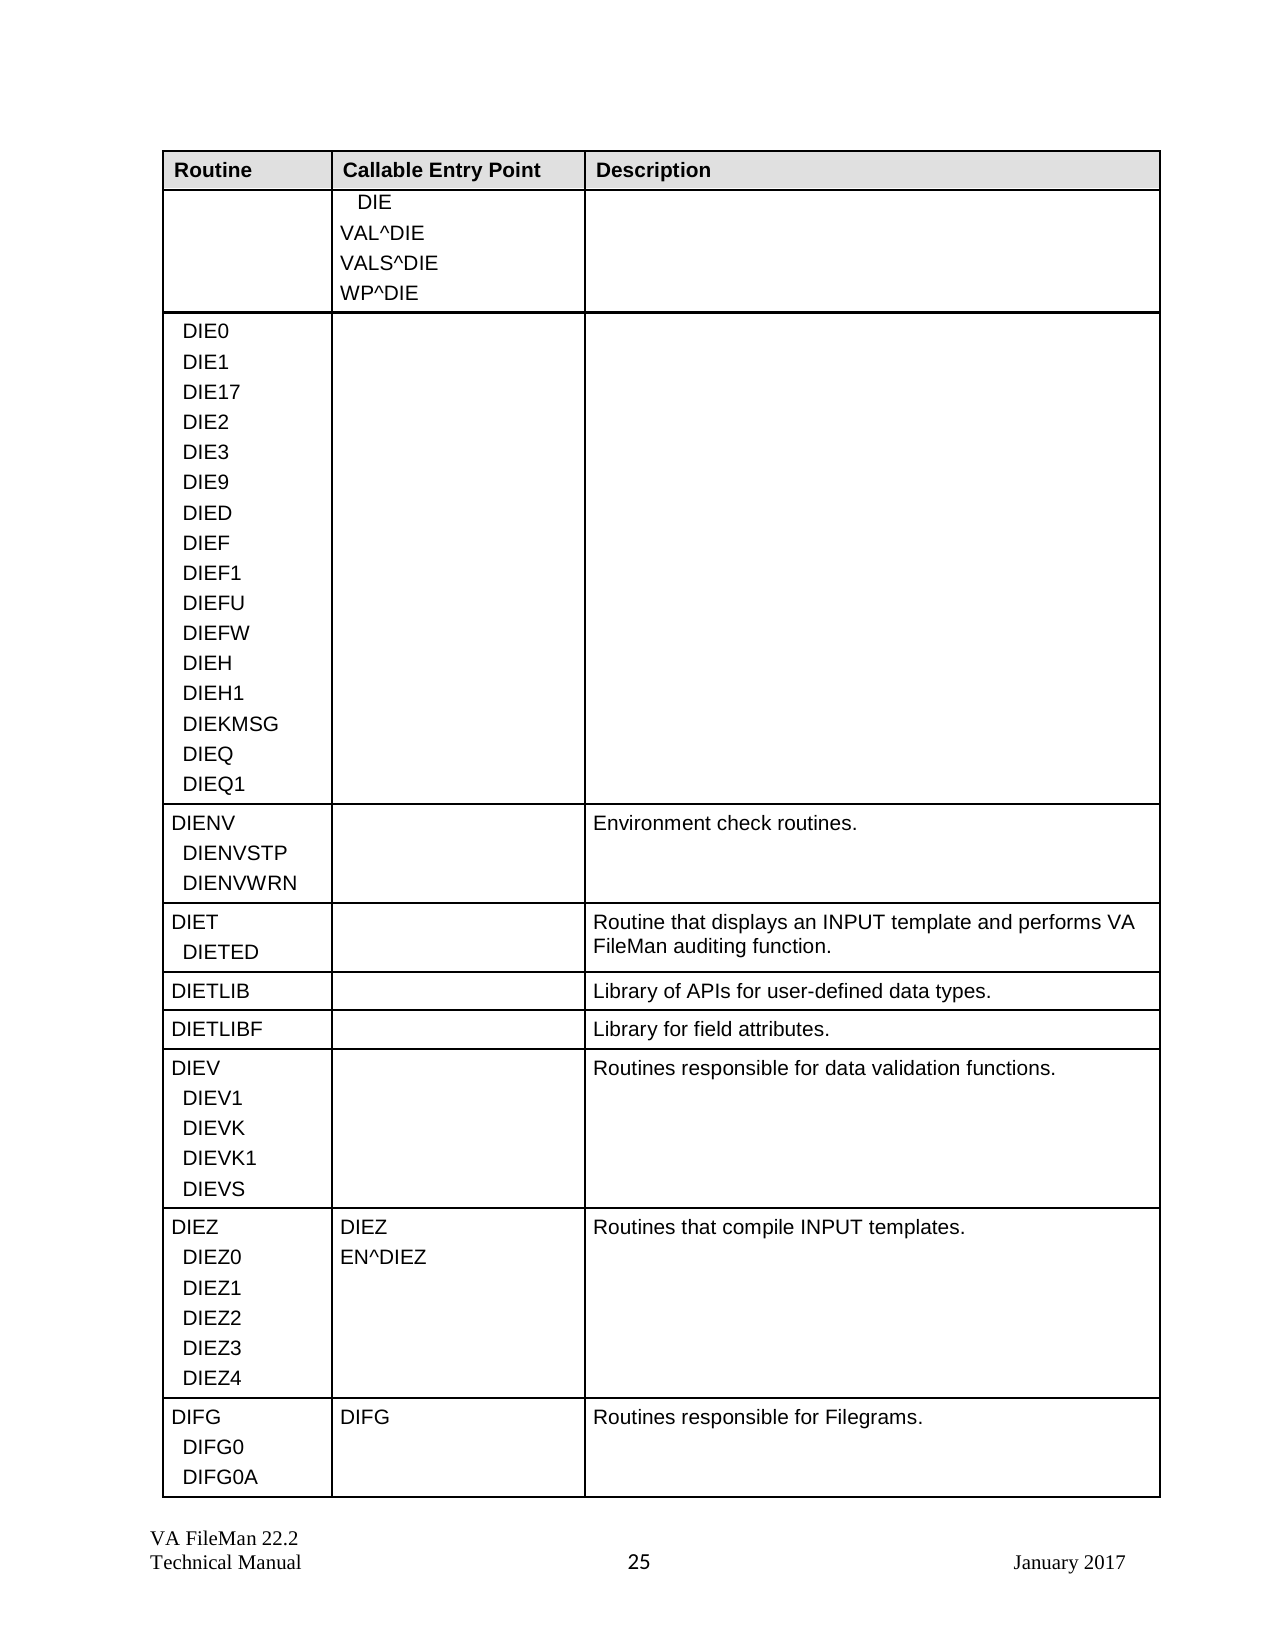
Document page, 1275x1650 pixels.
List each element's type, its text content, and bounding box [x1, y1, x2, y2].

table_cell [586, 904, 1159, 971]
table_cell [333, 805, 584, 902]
table_cell DIE VAL^DIE VALS^DIE WP^DIE [333, 191, 584, 311]
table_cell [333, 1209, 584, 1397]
table_cell [333, 314, 584, 803]
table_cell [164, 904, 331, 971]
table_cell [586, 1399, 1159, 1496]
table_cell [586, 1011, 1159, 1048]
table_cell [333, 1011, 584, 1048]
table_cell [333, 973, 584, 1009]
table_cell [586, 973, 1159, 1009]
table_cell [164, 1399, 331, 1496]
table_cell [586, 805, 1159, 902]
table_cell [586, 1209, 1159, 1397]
table_cell [164, 191, 331, 311]
table_header Description [586, 152, 1159, 188]
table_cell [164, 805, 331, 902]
table_cell [586, 314, 1159, 803]
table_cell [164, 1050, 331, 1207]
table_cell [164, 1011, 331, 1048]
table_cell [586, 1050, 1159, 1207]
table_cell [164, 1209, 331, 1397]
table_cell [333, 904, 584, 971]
table_cell DIE0 DIE1 DIE17 DIE2 DIE3 DIE9 DIED DIEF DIEF1 DIEFU DIEFW DIEH DIEH1 DIEKMSG DIEQ DIEQ1 [164, 314, 331, 803]
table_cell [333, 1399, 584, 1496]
table_header Routine [164, 152, 331, 188]
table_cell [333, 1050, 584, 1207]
table_header Callable Entry Point [333, 152, 584, 188]
table_cell [586, 191, 1159, 311]
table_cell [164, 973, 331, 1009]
